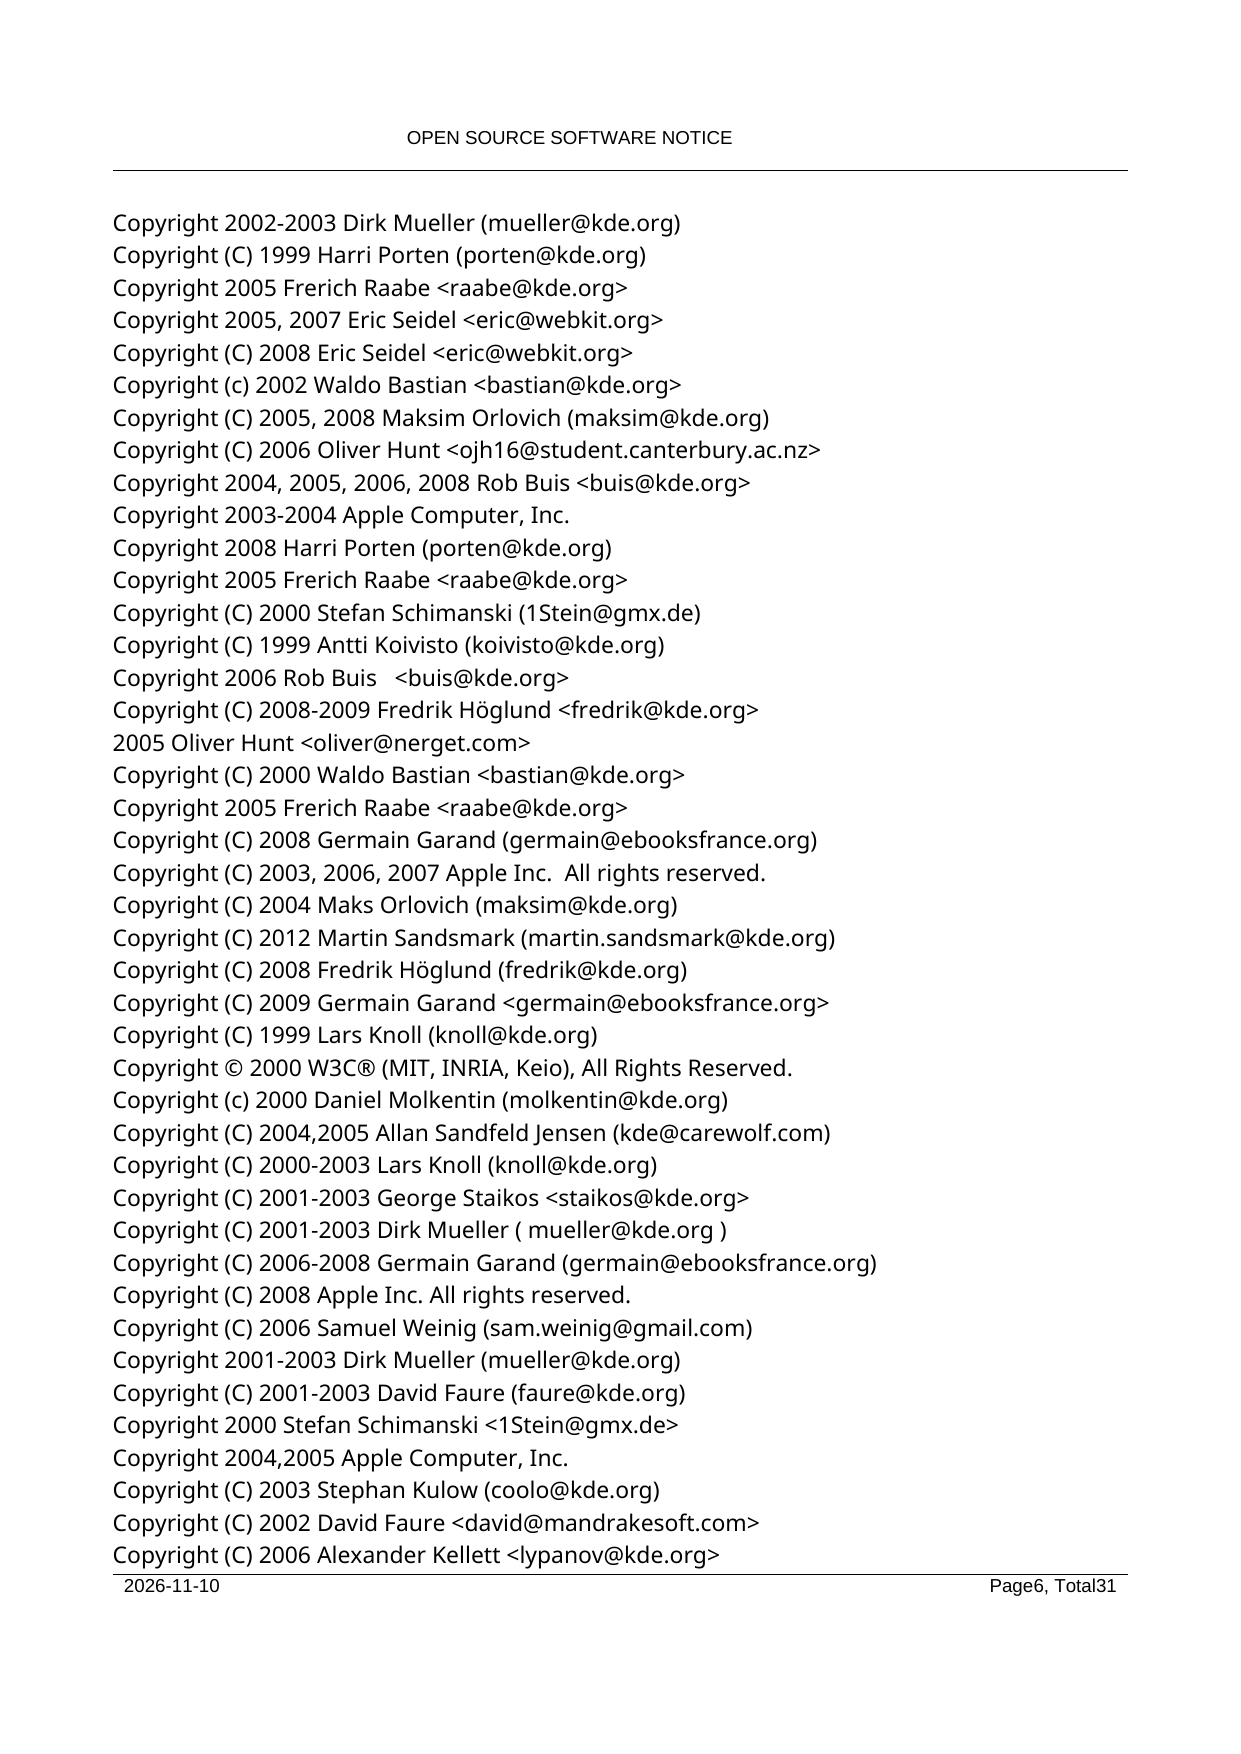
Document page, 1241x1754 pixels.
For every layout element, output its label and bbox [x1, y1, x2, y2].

text [112, 206, 1128, 1571]
